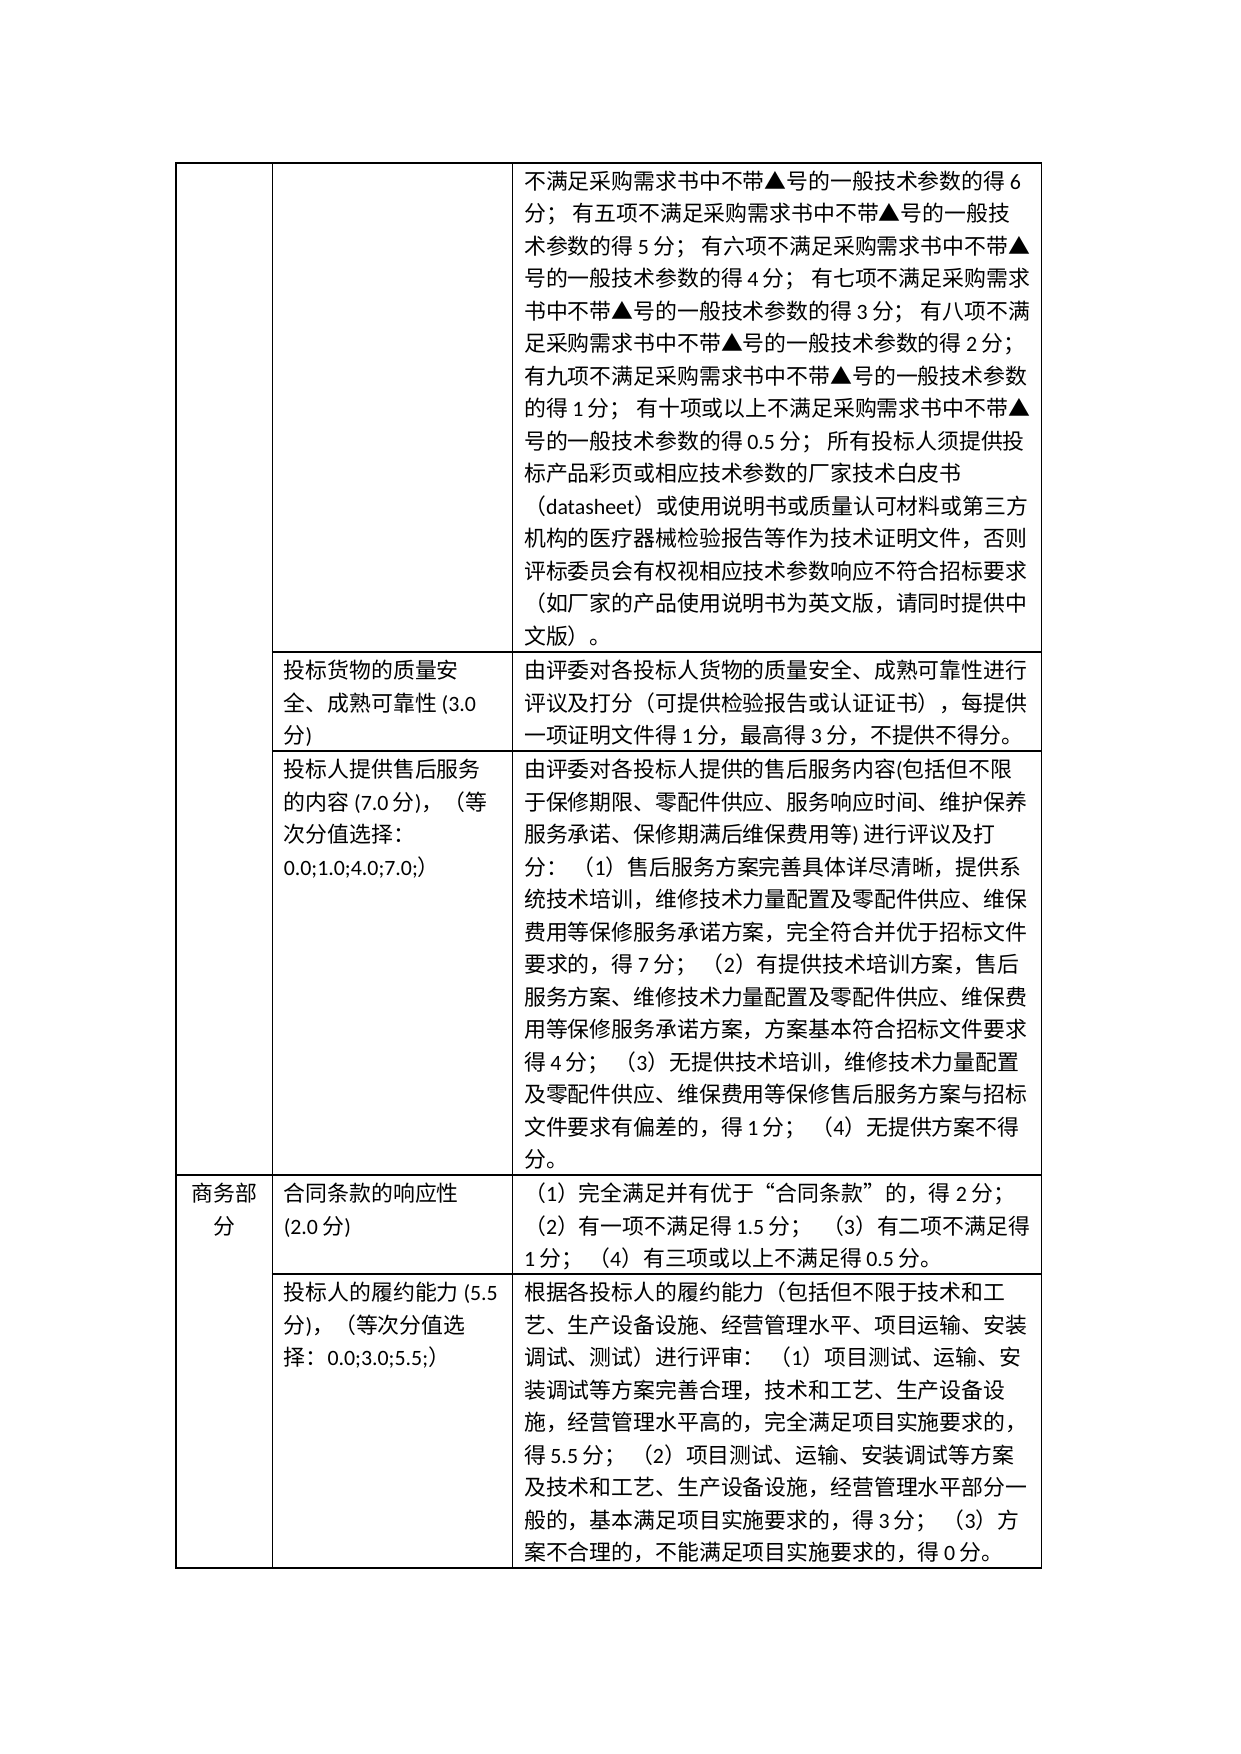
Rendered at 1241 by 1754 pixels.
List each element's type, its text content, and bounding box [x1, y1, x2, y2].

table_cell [273, 1275, 512, 1567]
table_cell 由评委对各投标人提供的售后服务内容(包括但不限于保修期限、零配件供应、服务响应时间、维护保养服务承诺、保修期满后维保费用等) 进行评议及打分： （1）售后服务方案完善具体详尽清晰，提供系统技术培训，维修技术力量配置及零配件供应、维保费用等保修服务承诺方案，完全符合并优于招标文件要求的，得7分； （2）有提供技术培训方案，售后服务方案、维修技术力量配置及零配件供应、维保费用等保修服务承诺方案，方案基本符合招标文件要求得4分； （3）无提供技术培训，维修技术力量配置及零配件供应、维保费用等保修售后服务方案与招标文件要求有偏差的，得1分； （4）无提供方案不得分。 [513, 752, 1041, 1174]
table_cell 投标货物的质量安全、成熟可靠性 (3.0分) [273, 653, 512, 750]
table_cell 商务部分 [177, 1176, 272, 1567]
table_cell 由评委对各投标人货物的质量安全、成熟可靠性进行评议及打分（可提供检验报告或认证证书），每提供一项证明文件得1分，最高得3分，不提供不得分。 [513, 653, 1041, 750]
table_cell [513, 164, 1041, 651]
table_cell 投标人提供售后服务的内容 (7.0分)，（等次分值选择：0.0;1.0;4.0;7.0;） [273, 752, 512, 1174]
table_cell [513, 1275, 1041, 1567]
table_cell （1）完全满足并有优于“合同条款”的，得 2分； （2）有一项不满足得1.5分； （3）有二项不满足得1分； （4）有三项或以上不满足得0.5分。 [513, 1176, 1041, 1273]
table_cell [273, 164, 512, 651]
table_cell 合同条款的响应性 (2.0分) [273, 1176, 512, 1273]
